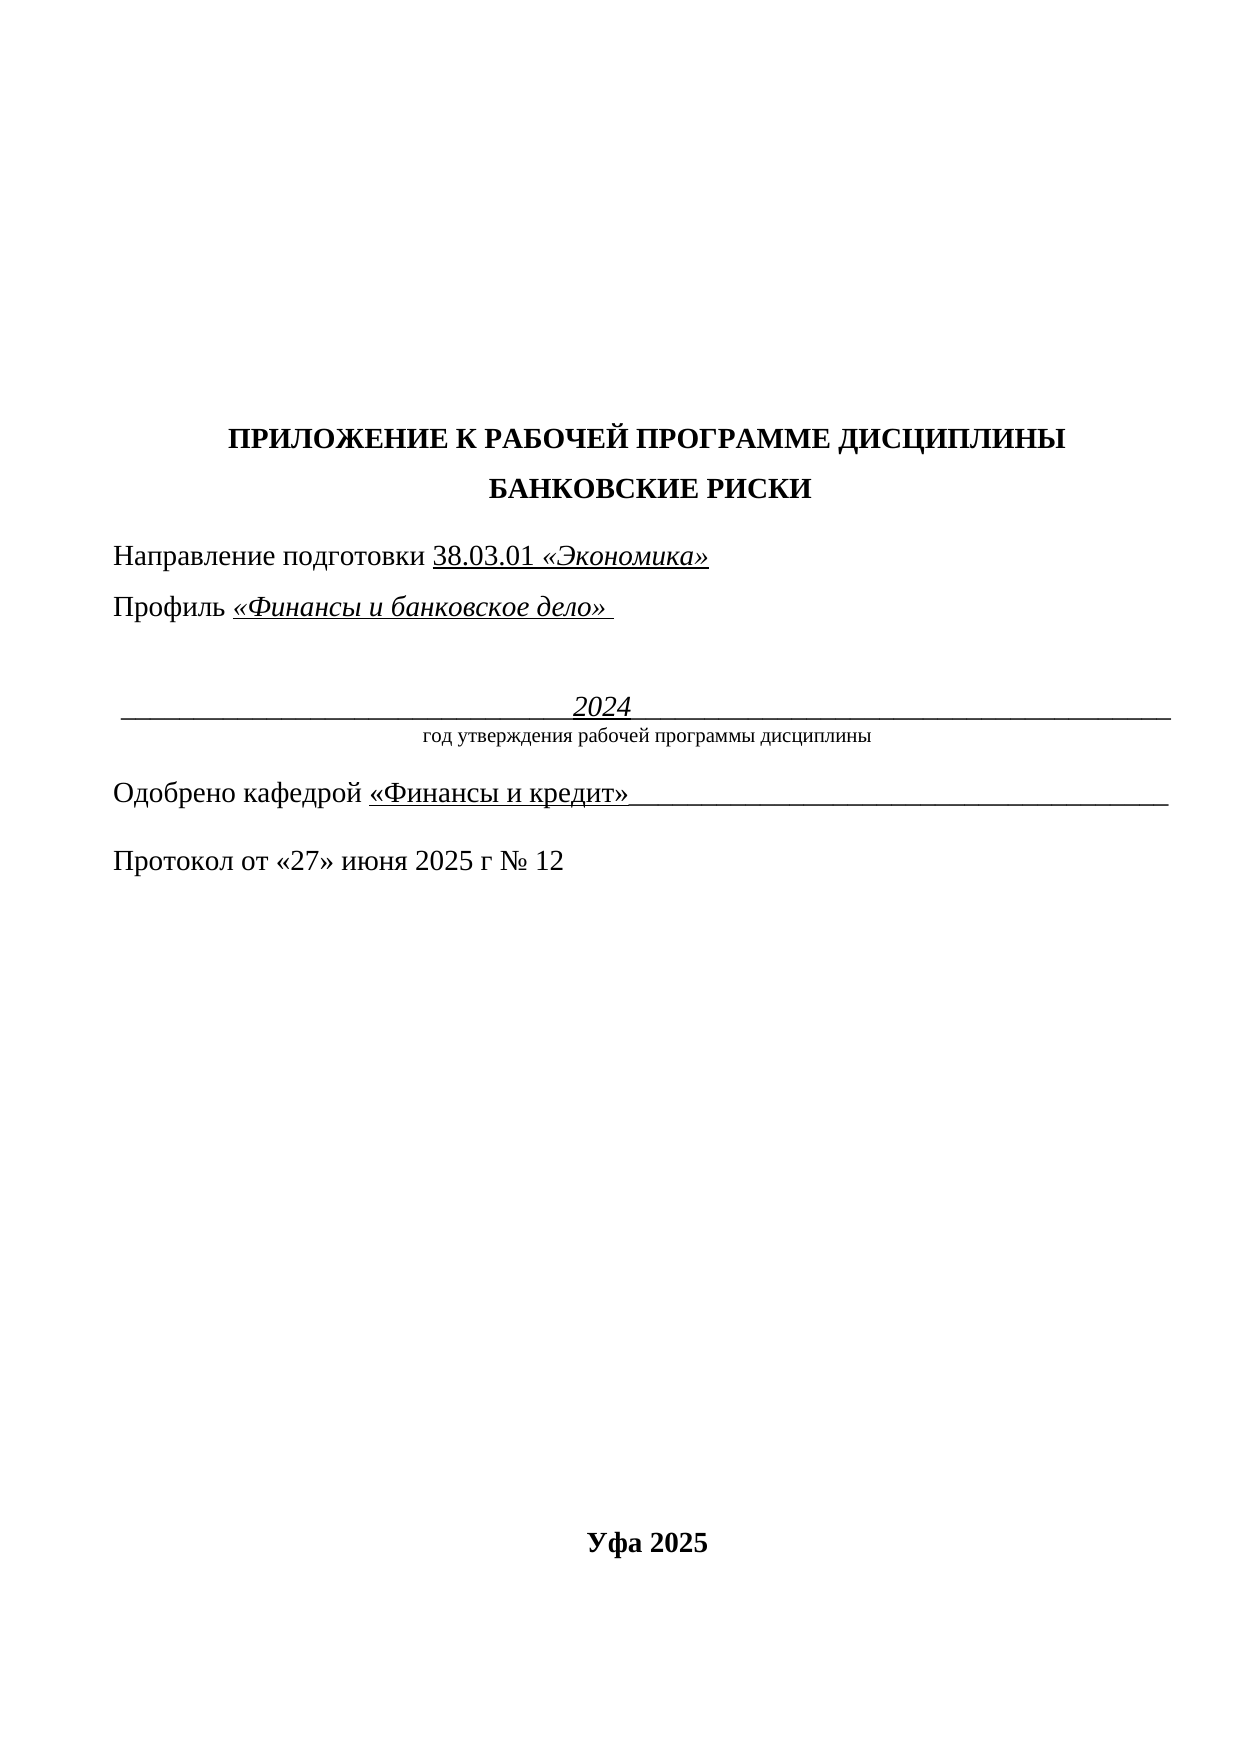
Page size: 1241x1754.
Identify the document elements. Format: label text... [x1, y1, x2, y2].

text год утверждения рабочей программы дисциплины [113, 723, 1181, 747]
text Профиль «Финансы и банковское дело» [113, 589, 1181, 622]
text _______________________________2024_____________________________________ [113, 689, 1181, 723]
text Одобрено кафедрой «Финансы и кредит»_____________________________________ [113, 776, 1181, 809]
text Направление подготовки 38.03.01 «Экономика» [113, 538, 1181, 572]
text ПРИЛОЖЕНИЕ К РАБОЧЕЙ ПРОГРАММЕ ДИСЦИПЛИНЫ [113, 421, 1181, 454]
text БАНКОВСКИЕ РИСКИ [113, 471, 1181, 505]
text Уфа 2025 [113, 1525, 1181, 1558]
text Протокол от «27» июня 2025 г № 12 [113, 843, 1181, 876]
